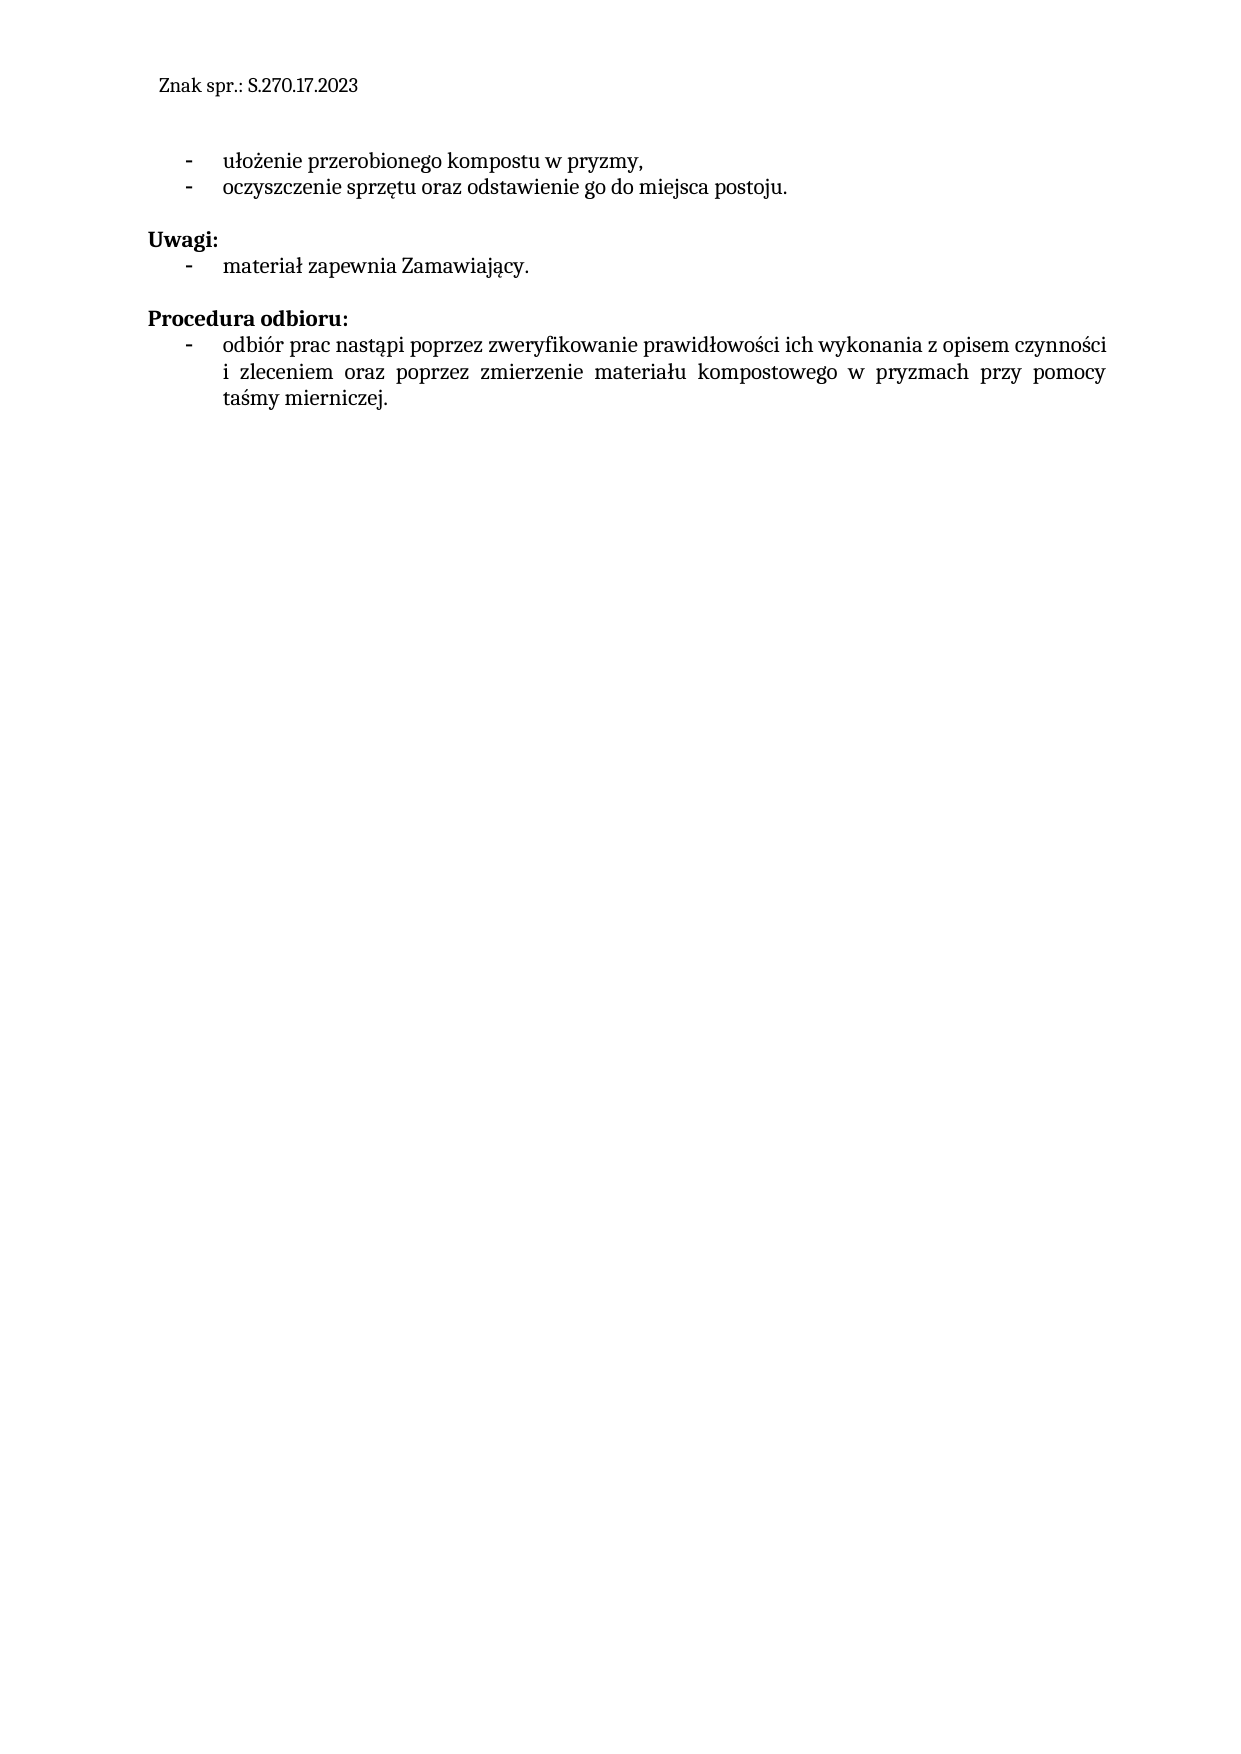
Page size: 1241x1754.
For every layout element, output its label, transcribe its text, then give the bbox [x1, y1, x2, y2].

list materiał zapewnia Zamawiający. [185, 253, 1107, 279]
text Uwagi: [148, 227, 1107, 253]
list ułożenie przerobionego kompostu w pryzmy, [185, 148, 1107, 174]
list odbiór prac nastąpi poprzez zweryfikowanie prawidłowości ich wykonania z opisem czynności i zleceniem oraz poprzez zmierzenie materiału kompostowego w pryzmach przy pomocy taśmy mierniczej. [185, 332, 1107, 411]
list oczyszczenie sprzętu oraz odstawienie go do miejsca postoju. [185, 174, 1107, 200]
text Procedura odbioru: [148, 306, 1107, 332]
